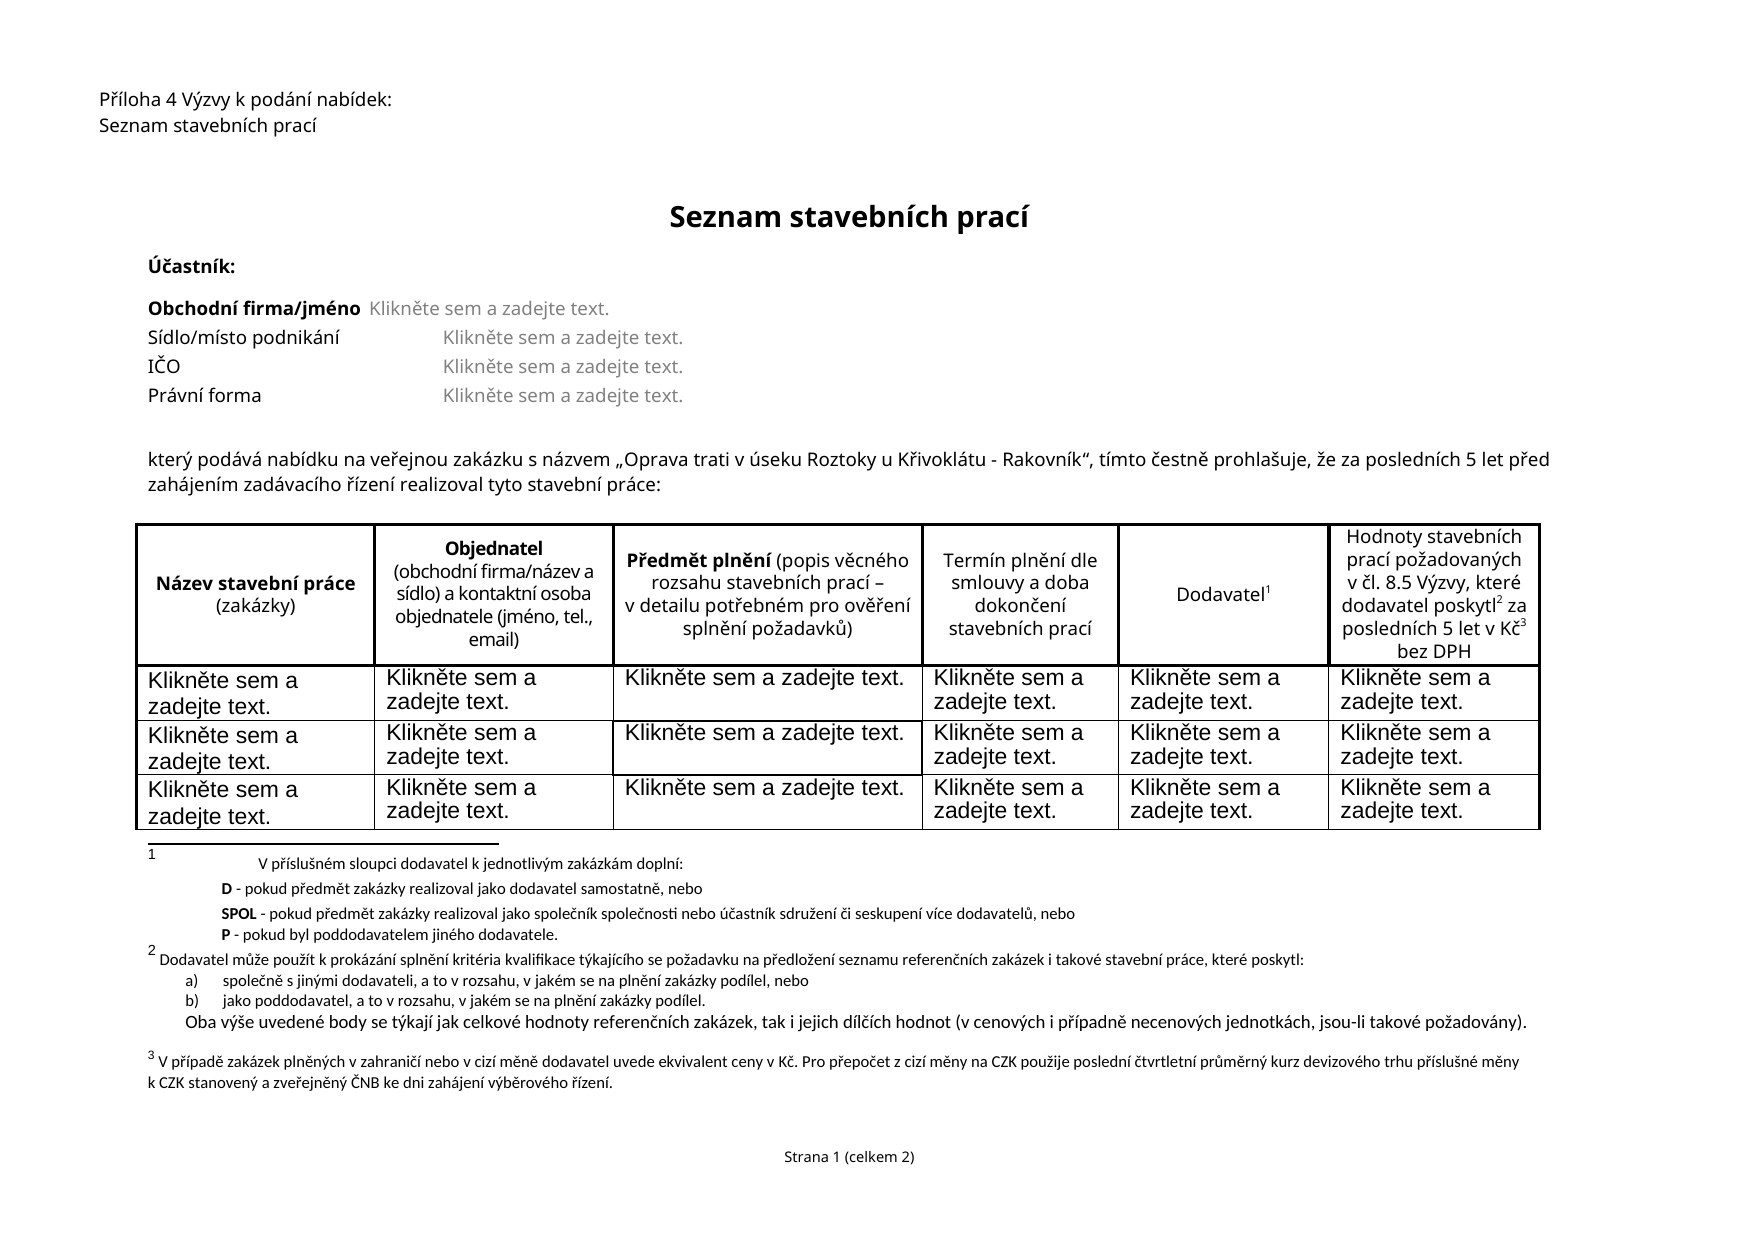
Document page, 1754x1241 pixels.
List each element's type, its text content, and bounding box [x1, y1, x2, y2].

table_header Termín plnění dle smlouvy a doba dokončení stavebních prací [924, 526, 1117, 664]
table_header Název stavební práce (zakázky) [138, 526, 373, 664]
table_header Předmět plnění (popis věcného rozsahu stavebních prací – v detailu potřebném pro ověření splnění požadavků) [615, 526, 921, 664]
title Seznam stavebních prací [148, 196, 1551, 236]
text Obchodní firma/jméno [148, 292, 1551, 321]
text který podává nabídku na veřejnou zakázku s názvem „Oprava trati v úseku Roztoky u Křivoklátu - Rakovník“, tímto čestně prohlašuje, že za posledních 5 let před zahájením zadávacího řízení realizoval tyto stavební práce: [148, 446, 1551, 497]
table_header Objednatel (obchodní firma/název a sídlo) a kontaktní osoba objednatele (jméno, tel., email) [376, 526, 612, 664]
table_header Dodavatel [1120, 526, 1327, 664]
text Právní forma [148, 379, 1551, 408]
text IČO [148, 350, 1551, 379]
table_header Hodnoty stavebních prací požadovaných v čl. 8.5 Výzvy, které dodavatel poskytl za posledních 5 let v Kč bez DPH [1331, 526, 1538, 664]
text Účastník: [148, 249, 1551, 279]
text Sídlo/místo podnikání [148, 321, 1551, 350]
